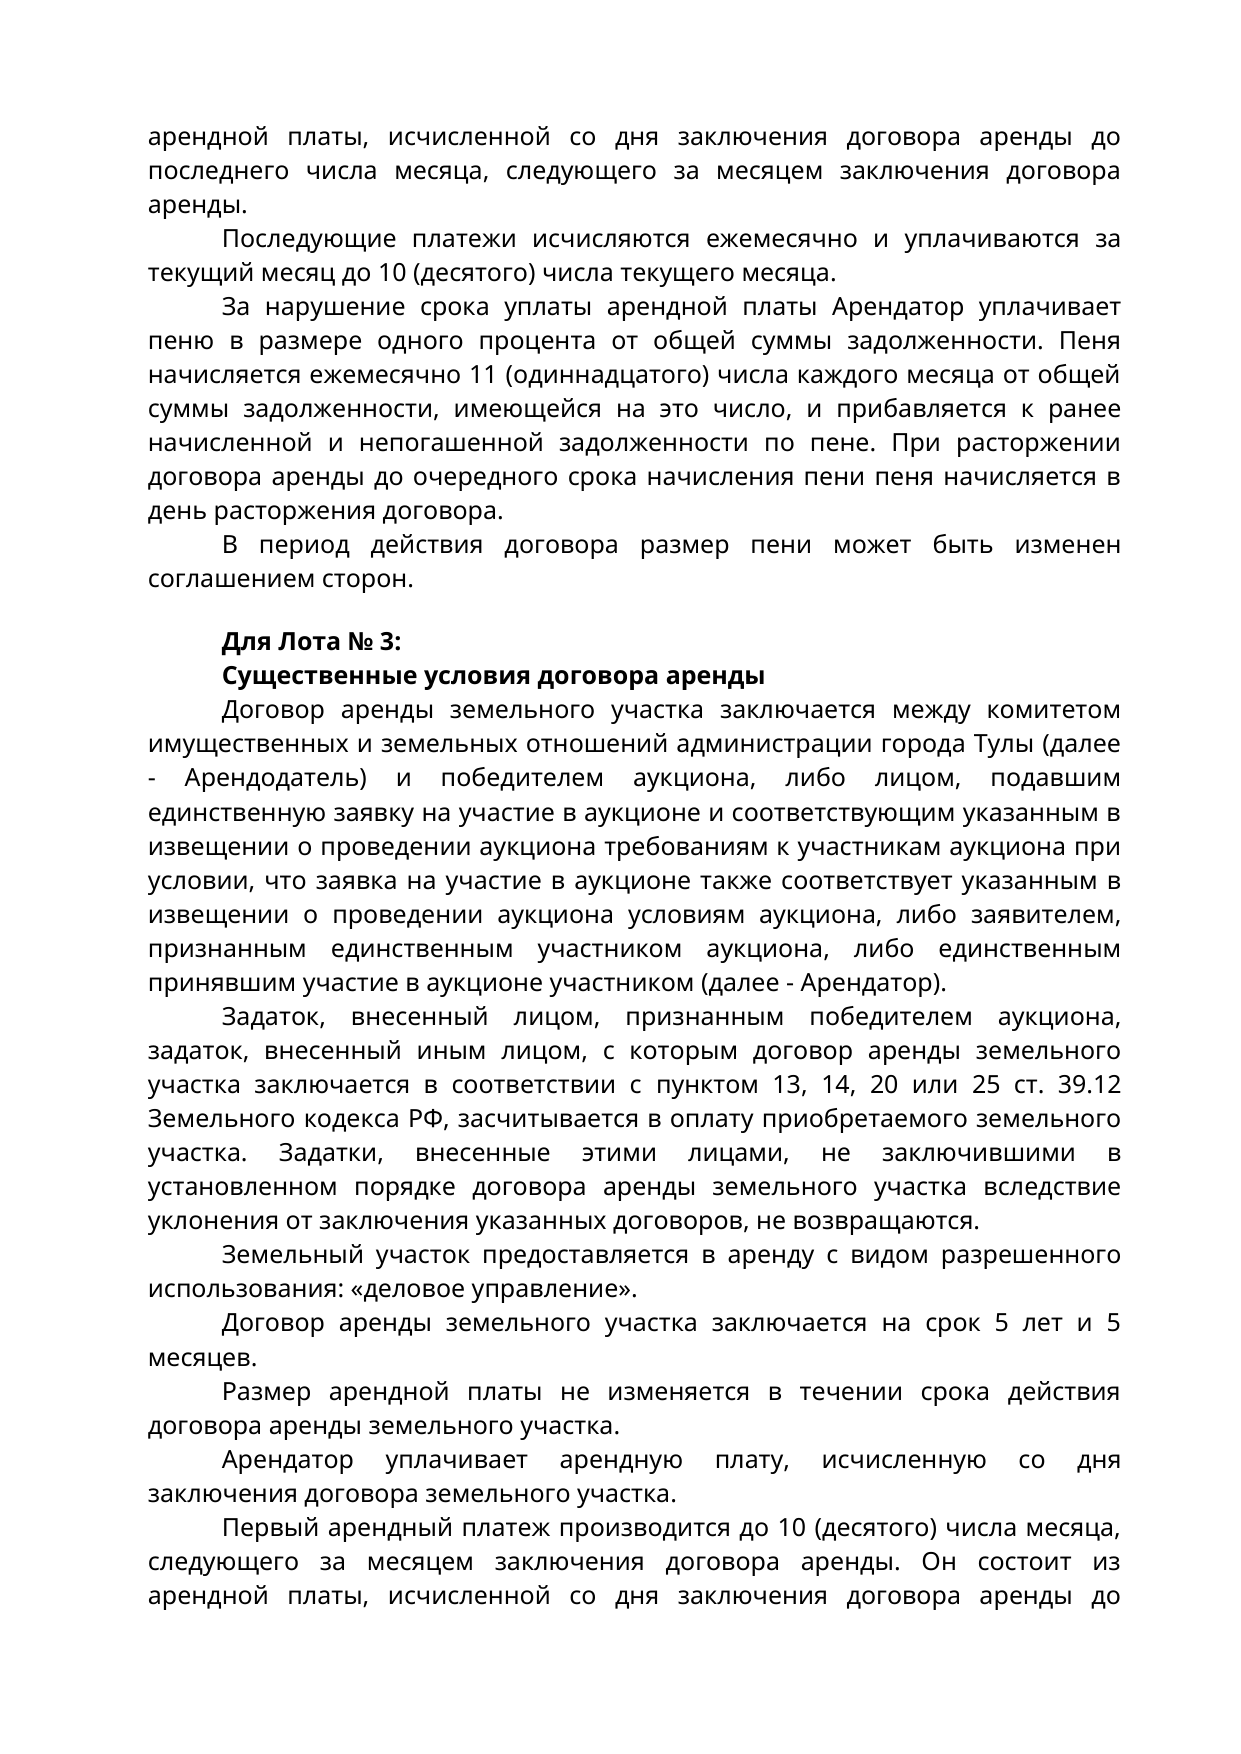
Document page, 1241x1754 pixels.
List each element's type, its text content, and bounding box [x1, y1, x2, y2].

text Договор аренды земельного участка заключается между комитетом имущественных и земельных отношений администрации города Тулы (далее - Арендодатель) и победителем аукциона, либо лицом, подавшим единственную заявку на участие в аукционе и соответствующим указанным в извещении о проведении аукциона требованиям к участникам аукциона при условии, что заявка на участие в аукционе также соответствует указанным в извещении о проведении аукциона условиям аукциона, либо заявителем, признанным единственным участником аукциона, либо единственным принявшим участие в аукционе участником (далее - Арендатор). [148, 692, 1122, 998]
text Существенные условия договора аренды [148, 658, 1122, 692]
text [148, 118, 1122, 220]
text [148, 1509, 1122, 1612]
text За нарушение срока уплаты арендной платы Арендатор уплачивает пеню в размере одного процента от общей суммы задолженности. Пеня начисляется ежемесячно 11 (одиннадцатого) числа каждого месяца от общей суммы задолженности, имеющейся на это число, и прибавляется к ранее начисленной и непогашенной задолженности по пене. При расторжении договора аренды до очередного срока начисления пени пеня начисляется в день расторжения договора. [148, 288, 1122, 527]
text Земельный участок предоставляется в аренду с видом разрешенного использования: «деловое управление». [148, 1237, 1122, 1305]
text Для Лота № 3: [148, 624, 1122, 658]
text Договор аренды земельного участка заключается на срок 5 лет и 5 месяцев. [148, 1305, 1122, 1373]
text Последующие платежи исчисляются ежемесячно и уплачиваются за текущий месяц до 10 (десятого) числа текущего месяца. [148, 220, 1122, 288]
text Арендатор уплачивает арендную плату, исчисленную со дня заключения договора земельного участка. [148, 1441, 1122, 1509]
text В период действия договора размер пени может быть изменен соглашением сторон. [148, 527, 1122, 595]
text Задаток, внесенный лицом, признанным победителем аукциона, задаток, внесенный иным лицом, с которым договор аренды земельного участка заключается в соответствии с пунктом 13, 14, 20 или 25 ст. 39.12 Земельного кодекса РФ, засчитывается в оплату приобретаемого земельного участка. Задатки, внесенные этими лицами, не заключившими в установленном порядке договора аренды земельного участка вследствие уклонения от заключения указанных договоров, не возвращаются. [148, 998, 1122, 1237]
text Размер арендной платы не изменяется в течении срока действия договора аренды земельного участка. [148, 1373, 1122, 1441]
